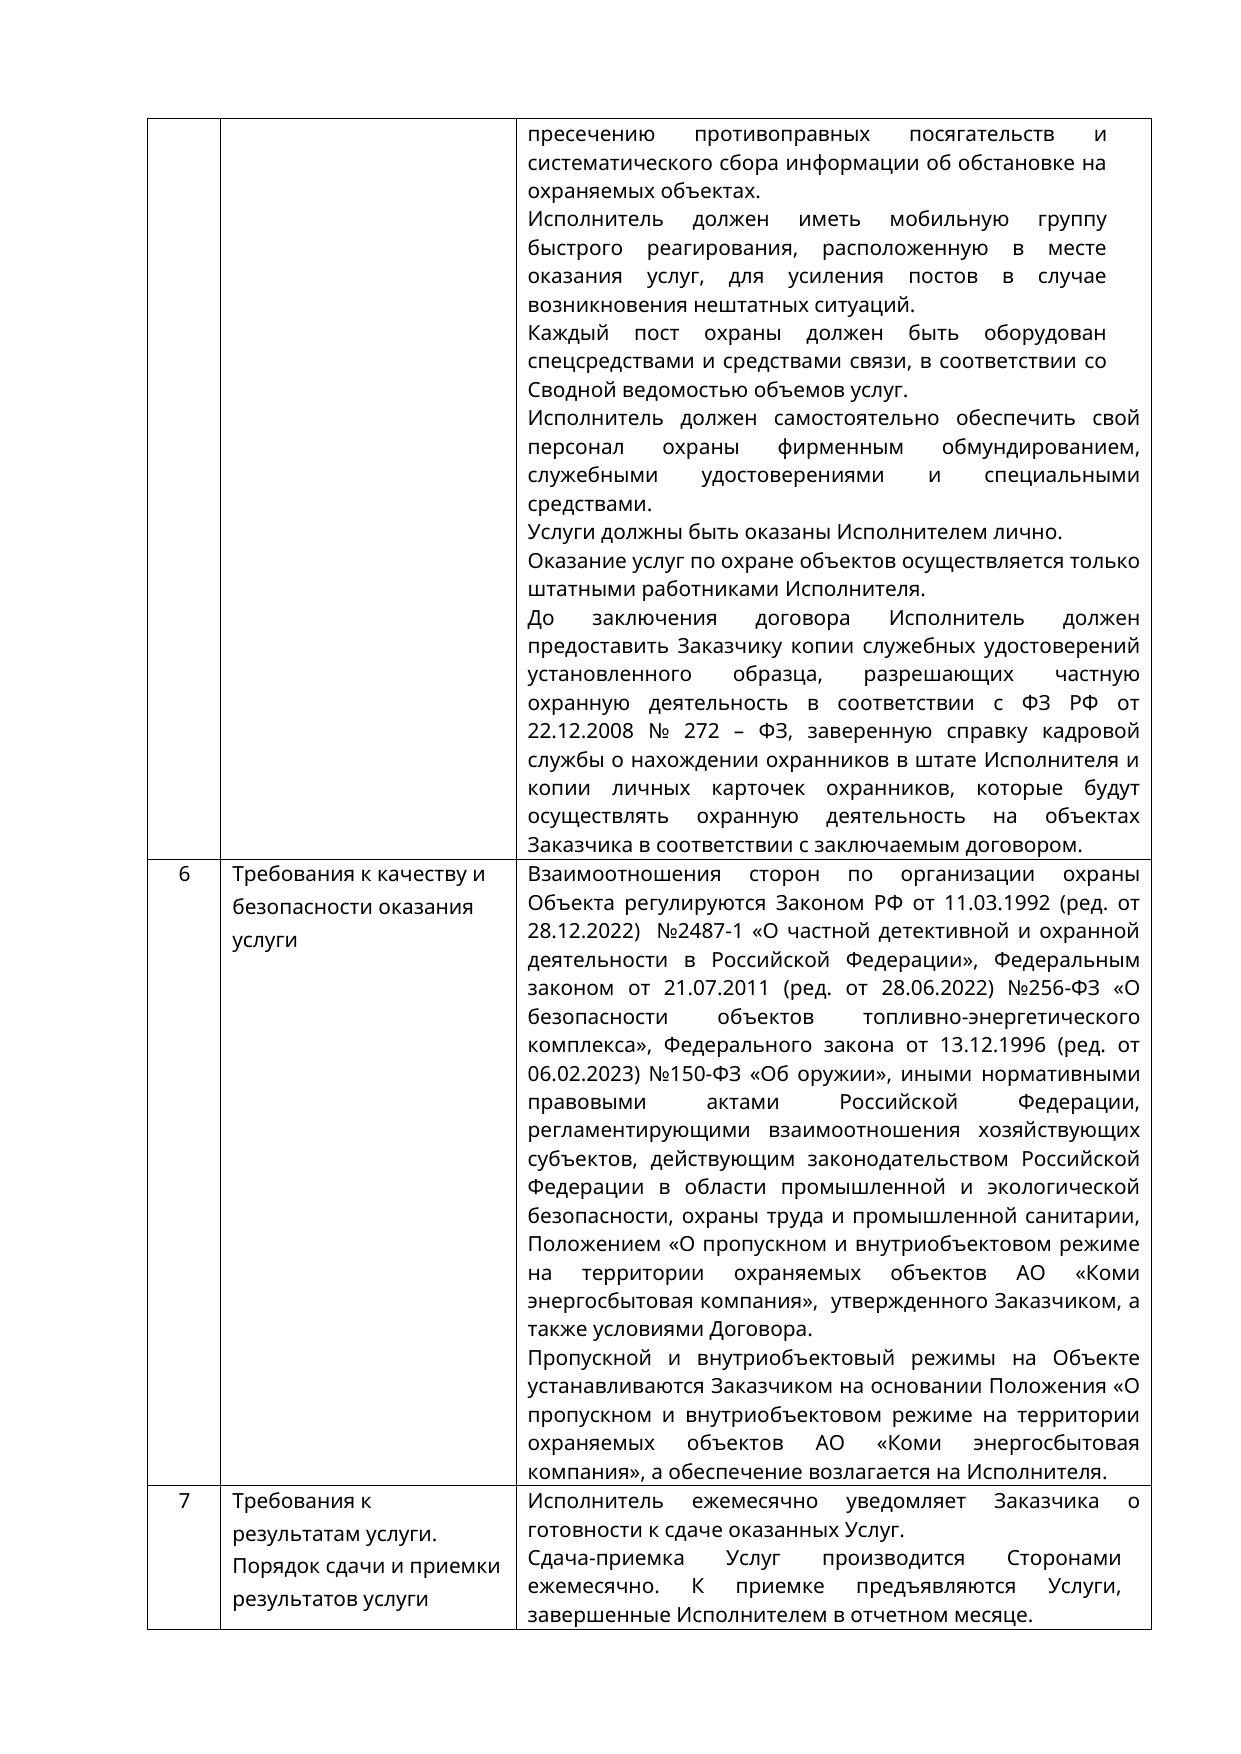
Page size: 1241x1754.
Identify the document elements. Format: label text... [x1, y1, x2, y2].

table_cell Требования к качеству и безопасности оказания услуги [221, 860, 516, 1485]
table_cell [517, 119, 1151, 858]
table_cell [221, 119, 516, 858]
table_cell 5 [148, 119, 220, 858]
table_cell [221, 1486, 516, 1628]
table_cell Взаимоотношения сторон по организации охраны Объекта регулируются Законом РФ от 11.03.1992 (ред. от 28.12.2022) №2487-1 «О частной детективной и охранной деятельности в Российской Федерации», Федеральным законом от 21.07.2011 (ред. от 28.06.2022) №256-ФЗ «О безопасности объектов топливно-энергетического комплекса», Федерального закона от 13.12.1996 (ред. от 06.02.2023) №150-ФЗ «Об оружии», иными нормативными правовыми актами Российской Федерации, регламентирующими взаимоотношения хозяйствующих субъектов, действующим законодательством Российской Федерации в области промышленной и экологической безопасности, охраны труда и промышленной санитарии, Положением «О пропускном и внутриобъектовом режиме на территории охраняемых объектов АО «Коми энергосбытовая компания», утвержденного Заказчиком, а также условиями Договора. Пропускной и внутриобъектовый режимы на Объекте устанавливаются Заказчиком на основании Положения «О пропускном и внутриобъектовом режиме на территории охраняемых объектов АО «Коми энергосбытовая компания», а обеспечение возлагается на Исполнителя. [517, 860, 1151, 1485]
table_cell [517, 1486, 1151, 1628]
table_cell 6 [148, 860, 220, 1485]
table_cell 7 [148, 1486, 220, 1628]
